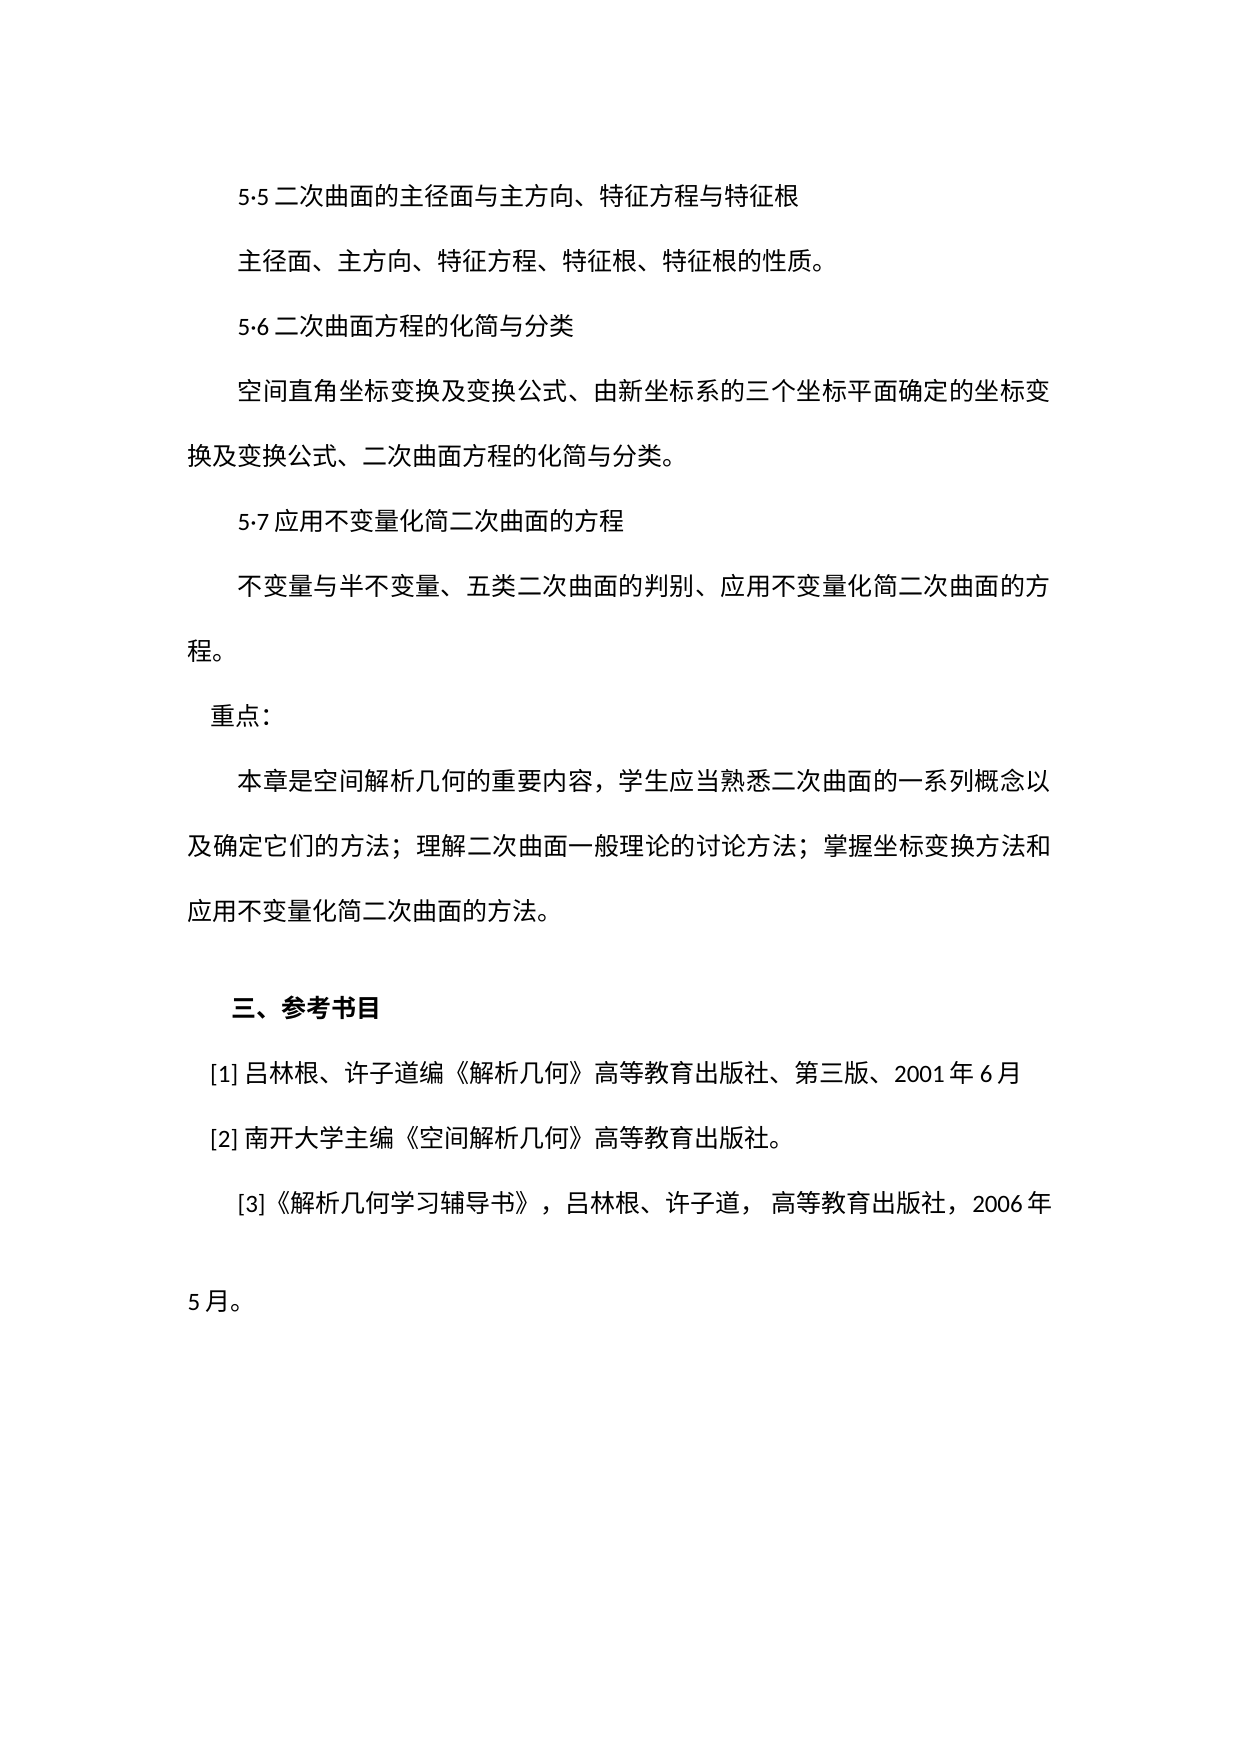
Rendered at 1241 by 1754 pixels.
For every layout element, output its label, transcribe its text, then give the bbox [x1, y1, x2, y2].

text 5·5二次曲面的主径面与主方向、特征方程与特征根 [187, 162, 1053, 227]
text [1] 吕林根、许子道编《解析几何》高等教育出版社、第三版、2001年6月 [187, 1039, 1053, 1104]
text 5·6二次曲面方程的化简与分类 [187, 292, 1053, 357]
text 重点： [187, 682, 1053, 747]
text [3]《解析几何学习辅导书》，吕林根、许子道， 高等教育出版社，2006年5月。 [187, 1169, 1053, 1332]
text 本章是空间解析几何的重要内容，学生应当熟悉二次曲面的一系列概念以及确定它们的方法；理解二次曲面一般理论的讨论方法；掌握坐标变换方法和应用不变量化简二次曲面的方法。 [187, 747, 1053, 942]
text 主径面、主方向、特征方程、特征根、特征根的性质。 [187, 227, 1053, 292]
text 不变量与半不变量、五类二次曲面的判别、应用不变量化简二次曲面的方程。 [187, 552, 1053, 682]
text 三、参考书目 [187, 974, 1053, 1039]
text [2] 南开大学主编《空间解析几何》高等教育出版社。 [187, 1104, 1053, 1169]
text 空间直角坐标变换及变换公式、由新坐标系的三个坐标平面确定的坐标变换及变换公式、二次曲面方程的化简与分类。 [187, 357, 1053, 487]
text 5·7应用不变量化简二次曲面的方程 [187, 487, 1053, 552]
